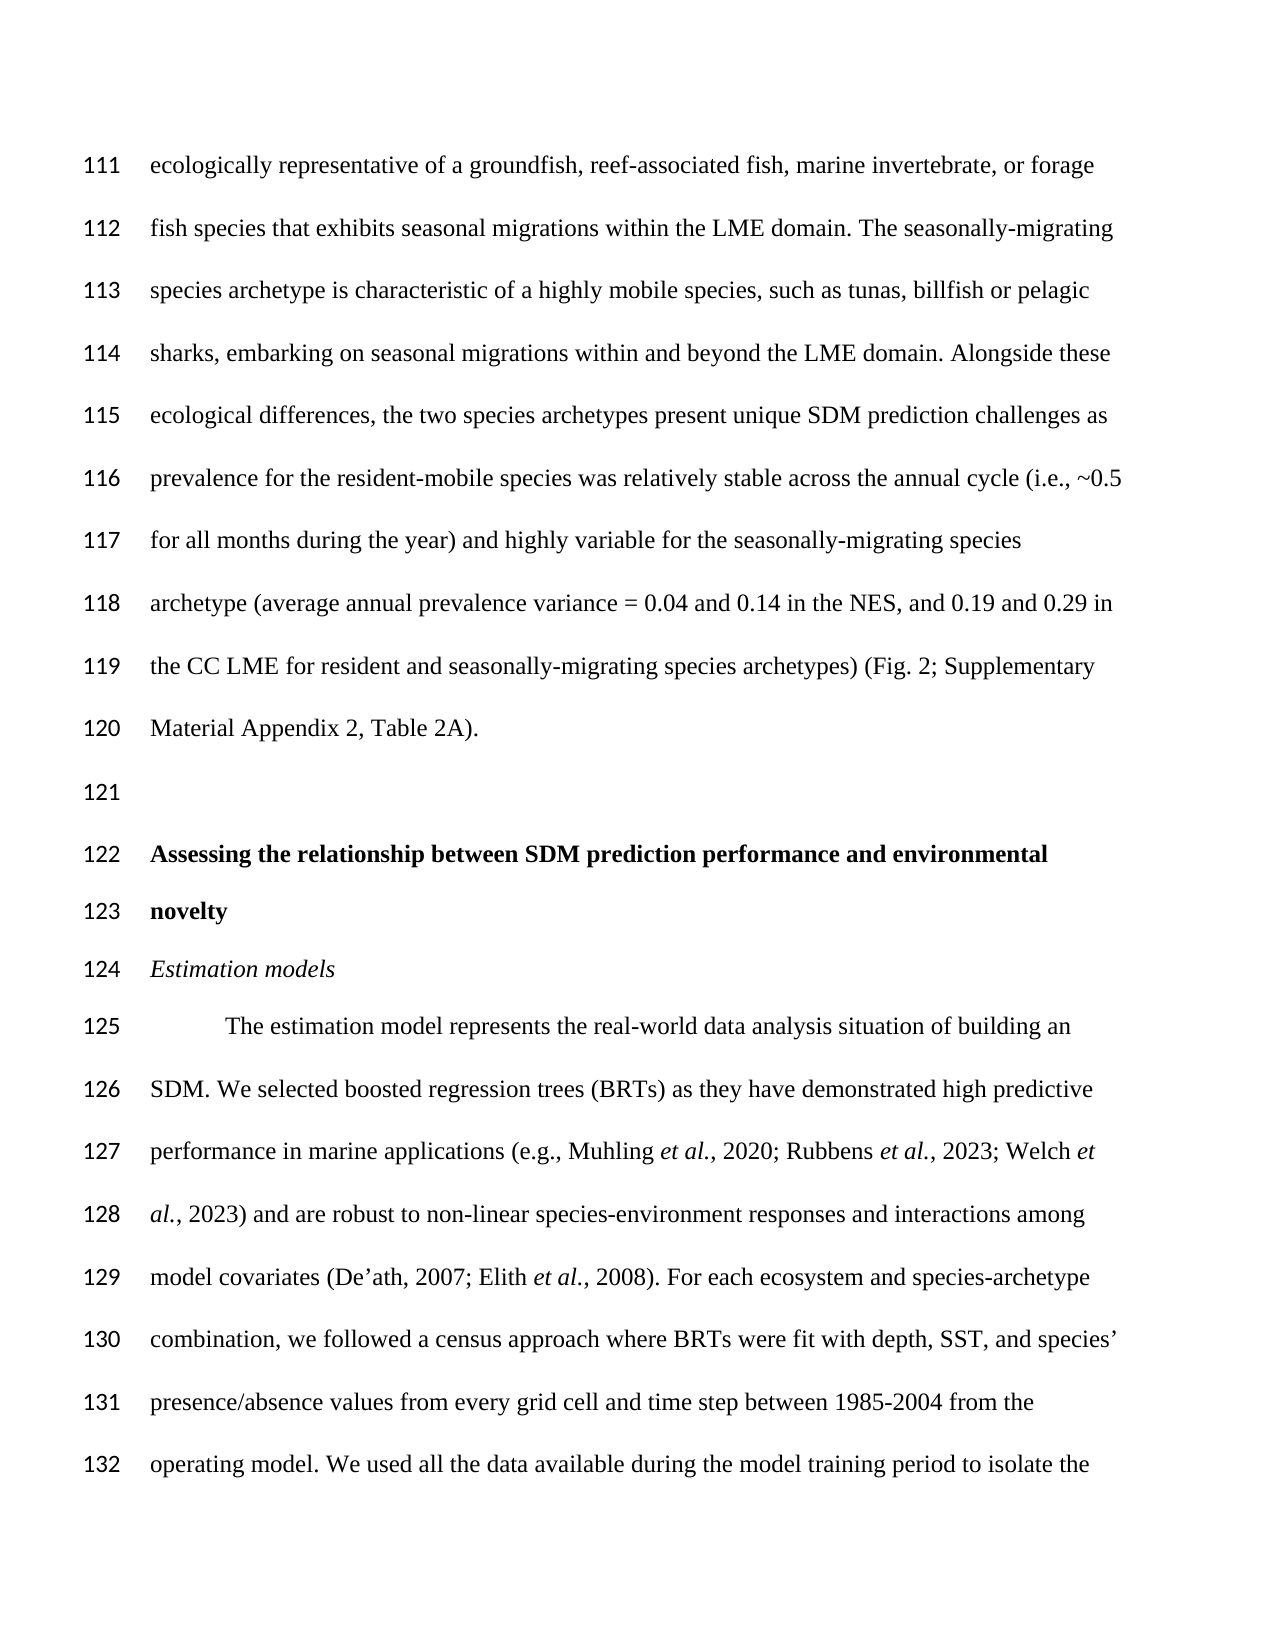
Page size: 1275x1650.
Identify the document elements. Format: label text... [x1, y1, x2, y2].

subtitle Estimation models [150, 954, 1125, 982]
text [150, 1011, 1125, 1478]
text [150, 150, 1125, 742]
subtitle Assessing the relationship between SDM prediction performance and environmental novelty [150, 839, 1125, 925]
